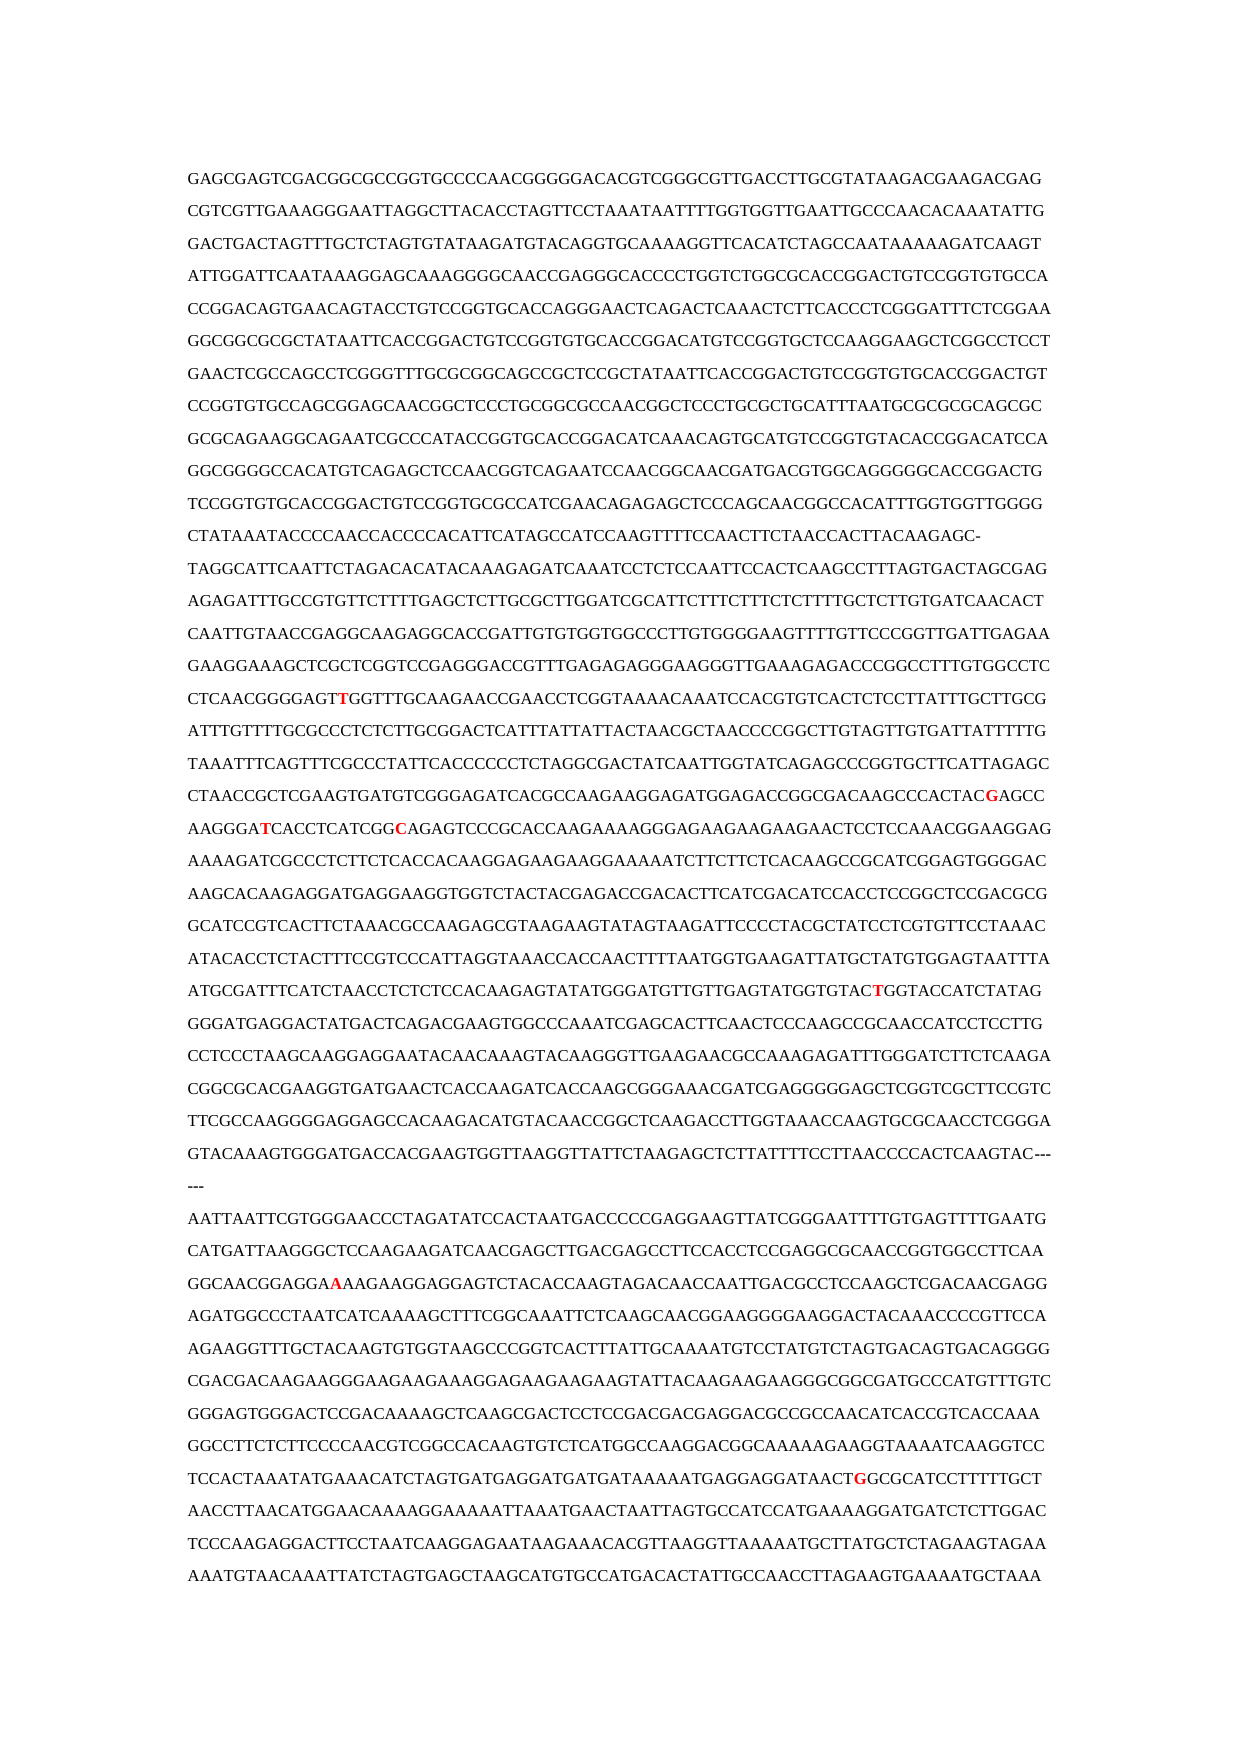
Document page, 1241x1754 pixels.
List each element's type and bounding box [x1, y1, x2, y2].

text [187, 162, 1053, 1592]
